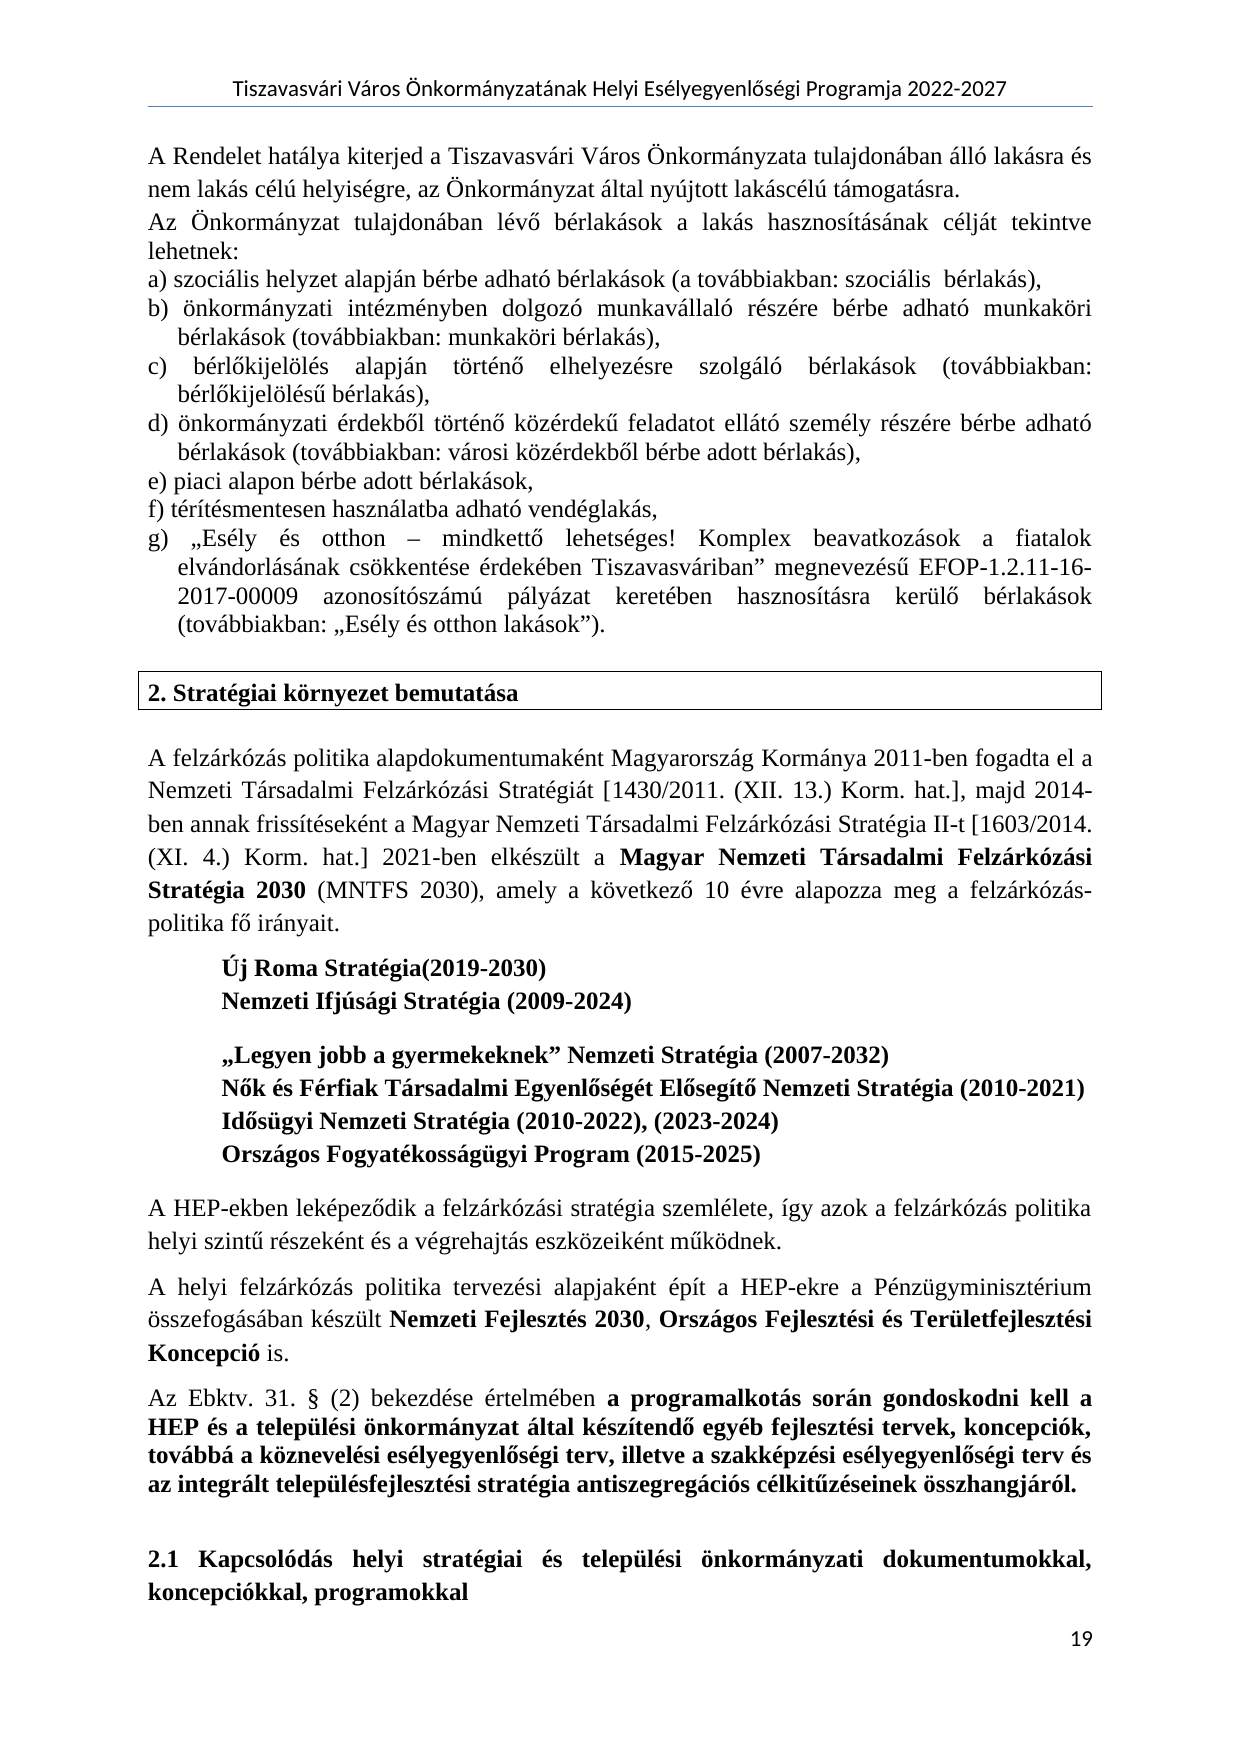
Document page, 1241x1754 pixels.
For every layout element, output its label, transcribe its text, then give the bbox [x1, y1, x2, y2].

text A HEP-ekben leképeződik a felzárkózási stratégia szemlélete, így azok a felzárkózás politika helyi szintű részeként és a végrehajtás eszközeiként működnek. [148, 1193, 1093, 1255]
text „Legyen jobb a gyermekeknek” Nemzeti Stratégia (2007-2032) Nők és Férfiak Társadalmi Egyenlőségét Elősegítő Nemzeti Stratégia (2010-2021) Idősügyi Nemzeti Stratégia (2010-2022), (2023-2024) Országos Fogyatékosságügyi Program (2015-2025) [221, 1040, 1093, 1168]
subtitle 2. Stratégiai környezet bemutatása [139, 672, 1101, 709]
text 2.1 Kapcsolódás helyi stratégiai és települési önkormányzati dokumentumokkal, koncepciókkal, programokkal [148, 1544, 1093, 1605]
text A felzárkózás politika alapdokumentumaként Magyarország Kormánya 2011-ben fogadta el a Nemzeti Társadalmi Felzárkózási Stratégiát [1430/2011. (XII. 13.) Korm. hat.], majd 2014-ben annak frissítéseként a Magyar Nemzeti Társadalmi Felzárkózási Stratégia II-t [1603/2014. (XI. 4.) Korm. hat.] 2021-ben elkészült a Magyar Nemzeti Társadalmi Felzárkózási Stratégia 2030 (MNTFS 2030), amely a következő 10 évre alapozza meg a felzárkózás-politika fő irányait. [148, 743, 1093, 936]
text Az Ebktv. 31. § (2) bekezdése értelmében a programalkotás során gondoskodni kell a HEP és a települési önkormányzat által készítendő egyéb fejlesztési tervek, koncepciók, továbbá a köznevelési esélyegyenlőségi terv, illetve a szakképzési esélyegyenlőségi terv és az integrált településfejlesztési stratégia antiszegregációs célkitűzéseinek összhangjáról. [148, 1383, 1093, 1498]
text A helyi felzárkózás politika tervezési alapjaként épít a HEP-ekre a Pénzügyminisztérium összefogásában készült Nemzeti Fejlesztés 2030, Országos Fejlesztési és Területfejlesztési Koncepció is. [148, 1272, 1093, 1366]
text Az Önkormányzat tulajdonában lévő bérlakások a lakás hasznosításának célját tekintve lehetnek: a) szociális helyzet alapján bérbe adható bérlakások (a továbbiakban: szociális bérlakás), [148, 207, 1093, 293]
text b) önkormányzati intézményben dolgozó munkavállaló részére bérbe adható munkaköri bérlakások (továbbiakban: munkaköri bérlakás), [148, 293, 1093, 351]
text Új Roma Stratégia(2019-2030) Nemzeti Ifjúsági Stratégia (2009-2024) [221, 953, 1093, 1015]
text g) „Esély és otthon – mindkettő lehetséges! Komplex beavatkozások a fiatalok elvándorlásának csökkentése érdekében Tiszavasváriban” megnevezésű EFOP-1.2.11-16-2017-00009 azonosítószámú pályázat keretében hasznosításra kerülő bérlakások (továbbiakban: „Esély és otthon lakások”). [148, 523, 1093, 638]
text f) térítésmentesen használatba adható vendéglakás, [148, 494, 1093, 523]
text A Rendelet hatálya kiterjed a Tiszavasvári Város Önkormányzata tulajdonában álló lakásra és nem lakás célú helyiségre, az Önkormányzat által nyújtott lakáscélú támogatásra. [148, 141, 1093, 203]
text c) bérlőkijelölés alapján történő elhelyezésre szolgáló bérlakások (továbbiakban: bérlőkijelölésű bérlakás), [148, 351, 1093, 408]
text e) piaci alapon bérbe adott bérlakások, [148, 466, 1093, 494]
text d) önkormányzati érdekből történő közérdekű feladatot ellátó személy részére bérbe adható bérlakások (továbbiakban: városi közérdekből bérbe adott bérlakás), [148, 408, 1093, 466]
